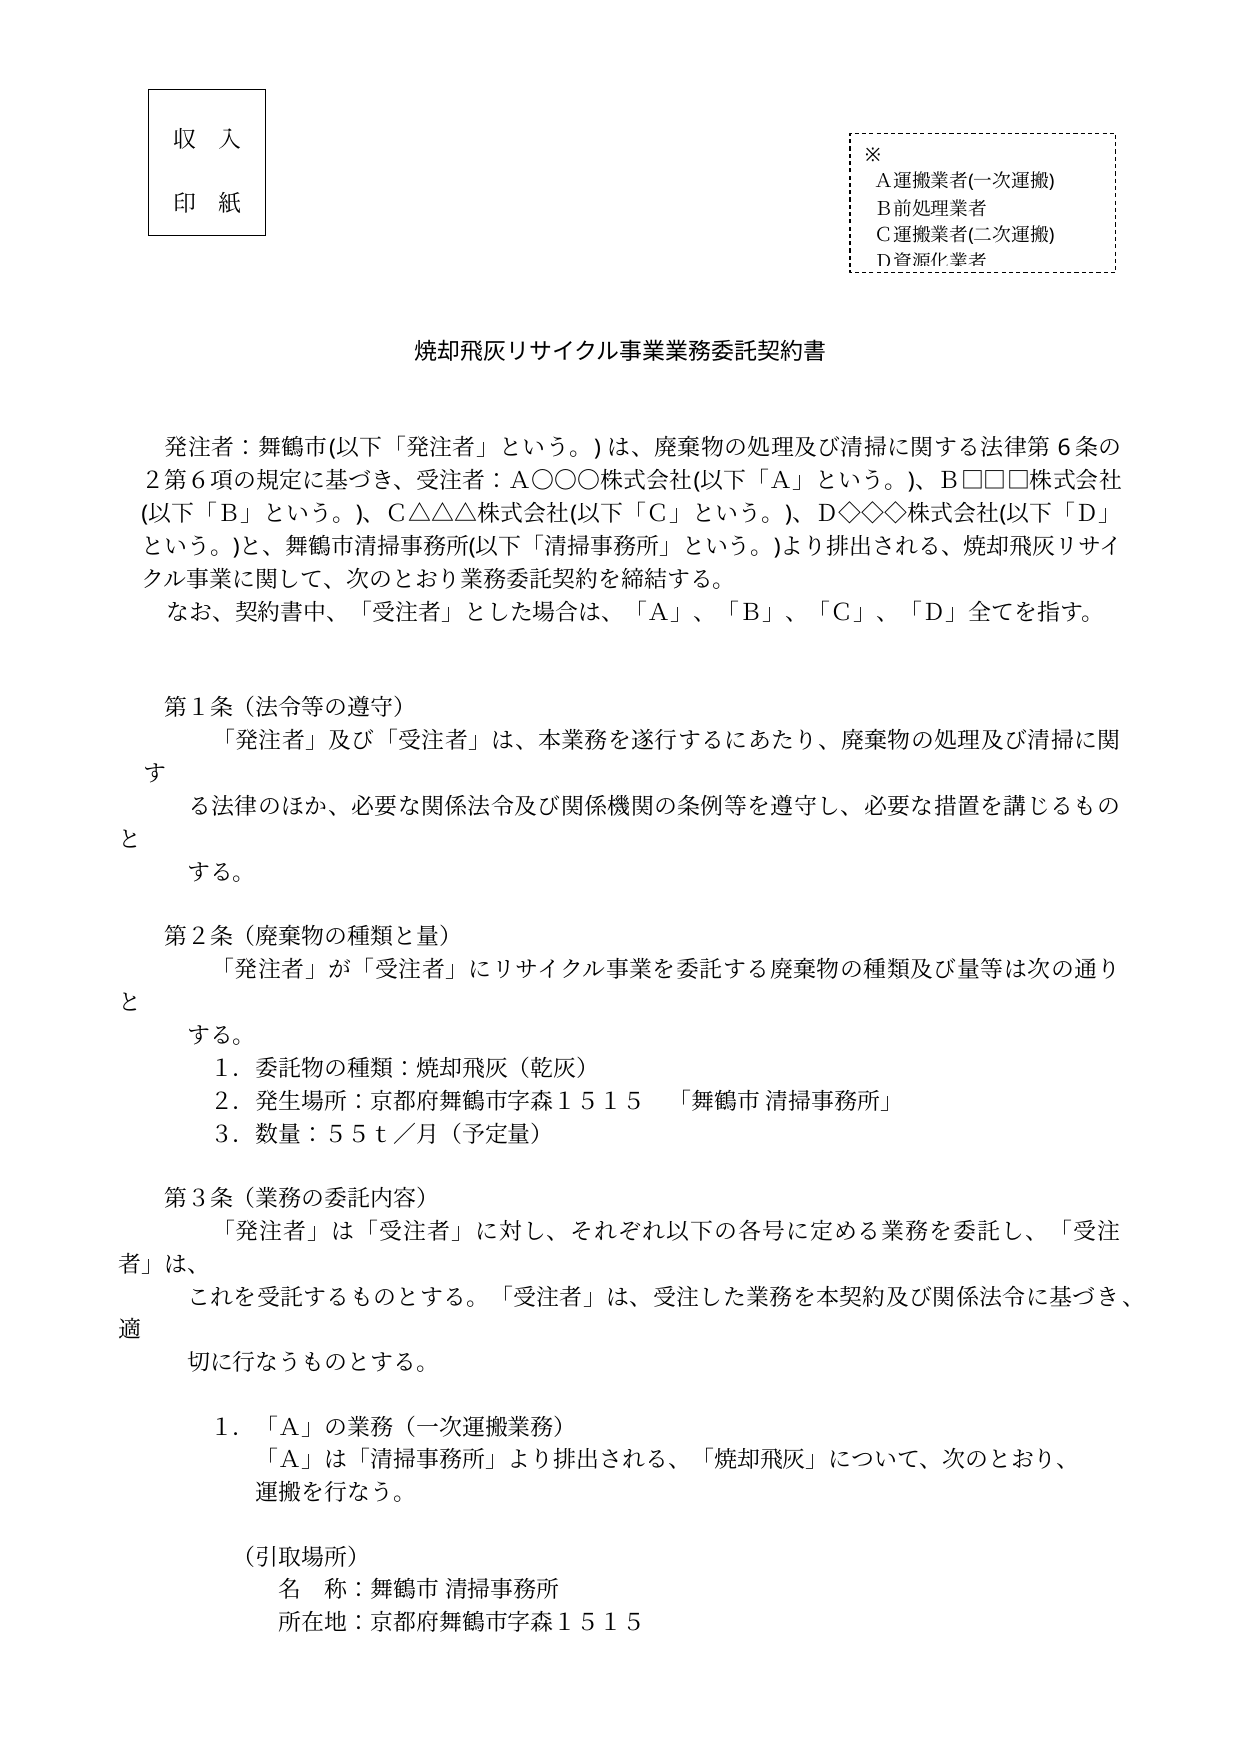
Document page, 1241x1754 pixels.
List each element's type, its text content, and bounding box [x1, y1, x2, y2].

text １．「Ａ」の業務（一次運搬業務） [118, 1409, 1122, 1442]
text 切に行なうものとする。 [118, 1344, 1122, 1377]
text 運搬を行なう。 [118, 1474, 1122, 1507]
text 第１条（法令等の遵守） [118, 689, 1122, 722]
text １．委託物の種類：焼却飛灰（乾灰） [118, 1050, 1122, 1083]
table_header 収 入 印 紙 [149, 90, 265, 235]
text 「Ａ」は「清掃事務所」より排出される、「焼却飛灰」について、次のとおり、 [118, 1442, 1122, 1474]
text 「発注者」が「受注者」にリサイクル事業を委託する廃棄物の種類及び量等は次の通りと [118, 951, 1122, 1017]
text 所在地：京都府舞鶴市字森１５１５ [118, 1604, 1122, 1637]
text なお、契約書中、「受注者」とした場合は、「Ａ」、「Ｂ」、「Ｃ」、「Ｄ」全てを指す。 [143, 594, 1122, 627]
text これを受託するものとする。「受注者」は、受注した業務を本契約及び関係法令に基づき、適 [118, 1279, 1122, 1344]
text 発注者：舞鶴市(以下「発注者」という。) は、廃棄物の処理及び清掃に関する法律第6条の２第６項の規定に基づき、受注者：Ａ〇〇〇株式会社(以下「Ａ」という。)、Ｂ□□□株式会社(以下「Ｂ」という。)、Ｃ△△△株式会社(以下「Ｃ」という。)、Ｄ◇◇◇株式会社(以下「Ｄ」という。)と、舞鶴市清掃事務所(以下「清掃事務所」という。)より排出される、焼却飛灰リサイクル事業に関して、次のとおり業務委託契約を締結する。 [118, 429, 1122, 594]
text ３．数量：５５ｔ／月（予定量） [118, 1116, 1122, 1149]
text する。 [118, 1017, 1122, 1050]
text する。 [118, 854, 1122, 887]
text （引取場所） [118, 1539, 1122, 1572]
text ２．発生場所：京都府舞鶴市字森１５１５ 「舞鶴市 清掃事務所」 [118, 1083, 1122, 1116]
text 「発注者」及び「受注者」は、本業務を遂行するにあたり、廃棄物の処理及び清掃に関す [143, 722, 1122, 788]
text 名 称：舞鶴市 清掃事務所 [118, 1572, 1122, 1604]
text 第３条（業務の委託内容） [118, 1180, 1122, 1213]
text 焼却飛灰リサイクル事業業務委託契約書 [118, 333, 1122, 366]
text 「発注者」は「受注者」に対し、それぞれ以下の各号に定める業務を委託し、「受注者」は、 [118, 1213, 1122, 1279]
text 第２条（廃棄物の種類と量） [118, 918, 1122, 951]
text る法律のほか、必要な関係法令及び関係機関の条例等を遵守し、必要な措置を講じるものと [118, 788, 1122, 854]
